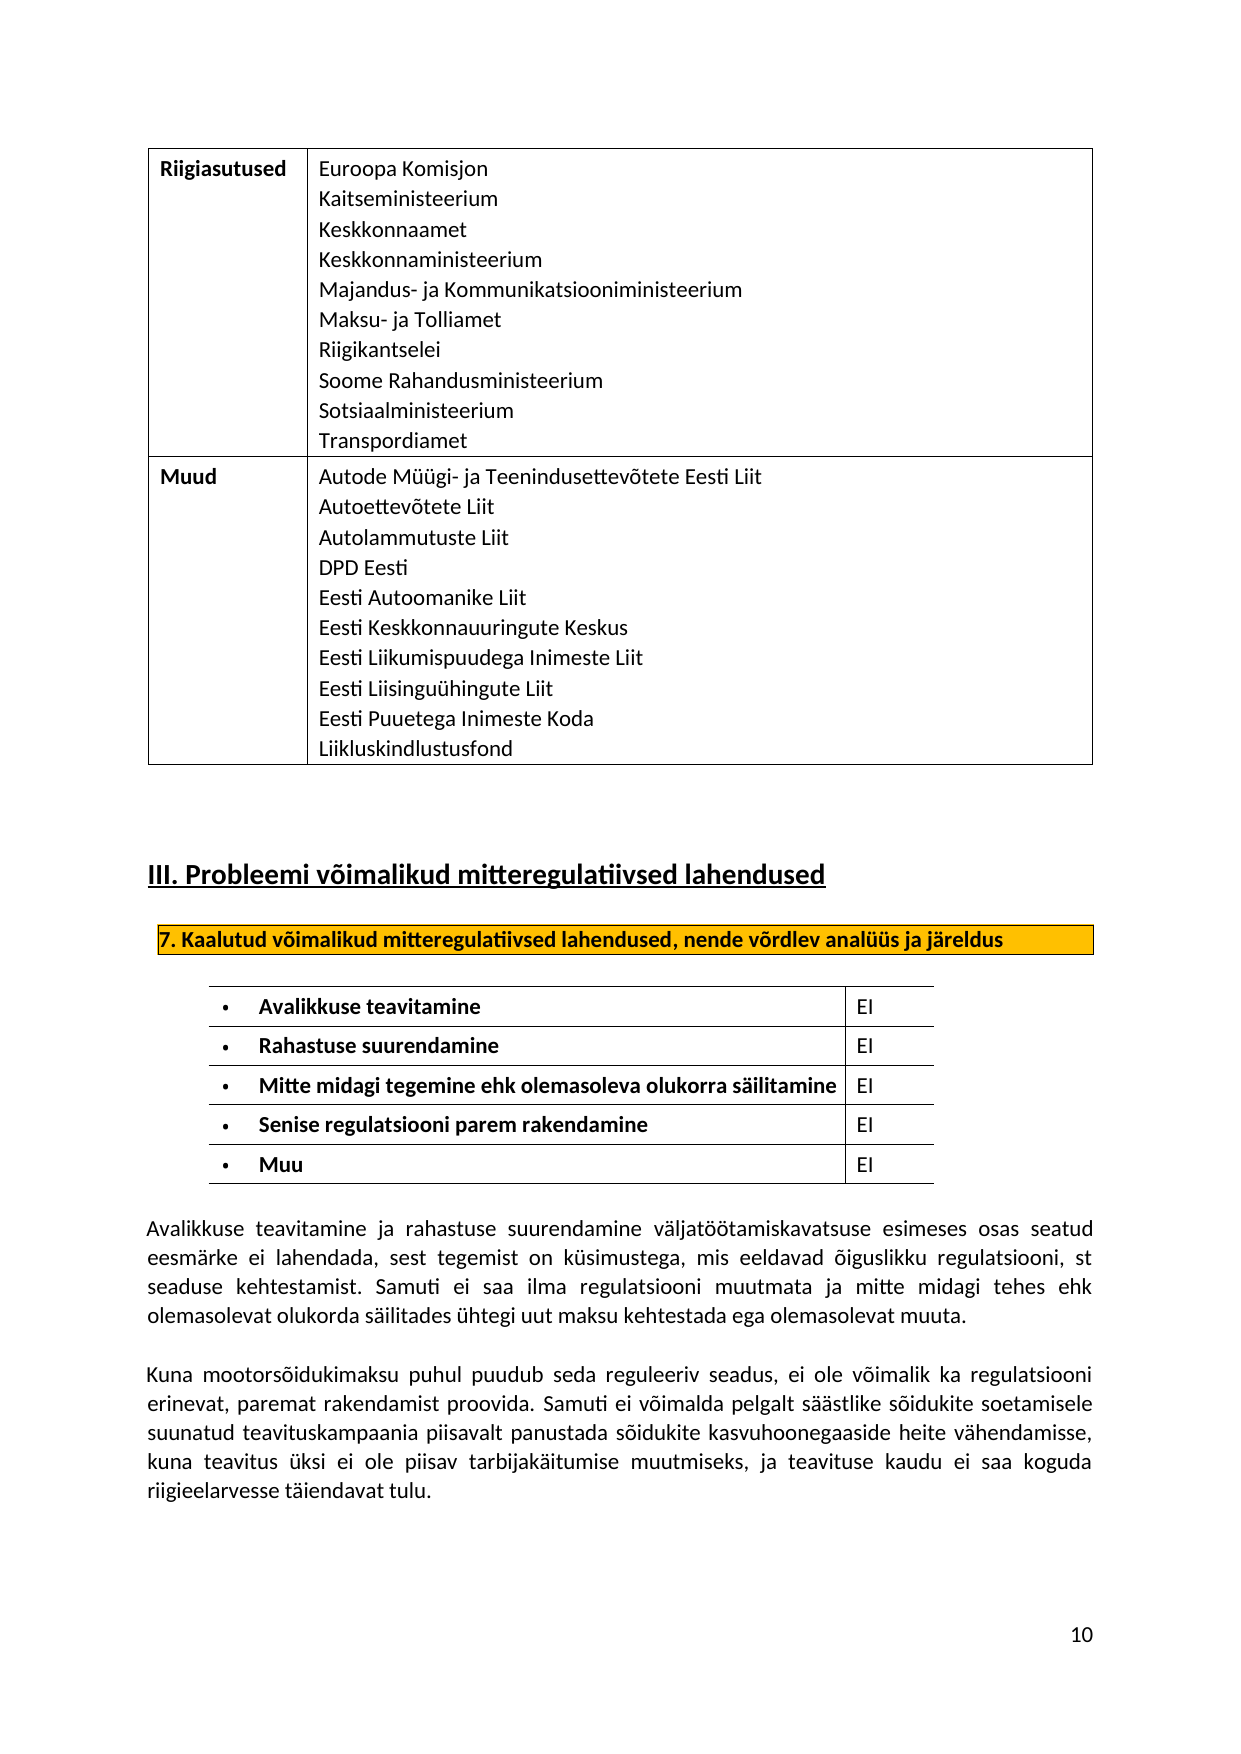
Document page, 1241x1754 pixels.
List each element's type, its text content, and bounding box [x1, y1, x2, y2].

table_cell EI [846, 1027, 934, 1065]
table_cell EI [846, 1105, 934, 1144]
text III. Probleemi võimalikud mitteregulatiivsed lahendused [147, 856, 1132, 892]
table_cell • [209, 1066, 259, 1104]
table_header Riigiasutused [149, 149, 307, 456]
table_cell Autode Müügi- ja Teenindusettevõtete Eesti Liit Autoettevõtete Liit Autolammutuste Liit DPD Eesti Eesti Autoomanike Liit Eesti Keskkonnauuringute Keskus Eesti Liikumispuudega Inimeste Liit Eesti Liisinguühingute Liit Eesti Puuetega Inimeste Koda Liikluskindlustusfond [308, 457, 1092, 764]
table_cell Muud [149, 457, 307, 764]
table_cell • [209, 1027, 259, 1065]
table_cell EI [846, 1145, 934, 1183]
table_header Avalikkuse teavitamine [259, 987, 845, 1026]
text Avalikkuse teavitamine ja rahastuse suurendamine väljatöötamiskavatsuse esimeses osas seatud eesmärke ei lahendada, sest tegemist on küsimustega, mis eeldavad õiguslikku regulatsiooni, st seaduse kehtestamist. Samuti ei saa ilma regulatsiooni muutmata ja mitte midagi tehes ehk olemasolevat olukorda säilitades ühtegi uut maksu kehtestada ega olemasolevat muuta. [146, 1214, 1094, 1329]
table_cell Senise regulatsiooni parem rakendamine [259, 1105, 845, 1144]
table_header Euroopa Komisjon Kaitseministeerium Keskkonnaamet Keskkonnaministeerium Majandus- ja Kommunikatsiooniministeerium Maksu- ja Tolliamet Riigikantselei Soome Rahandusministeerium Sotsiaalministeerium Transpordiamet [308, 149, 1092, 456]
table_cell • [209, 1105, 259, 1144]
subtitle 7. Kaalutud võimalikud mitteregulatiivsed lahendused, nende võrdlev analüüs ja järeldus [159, 926, 1093, 954]
table_cell Mitte midagi tegemine ehk olemasoleva olukorra säilitamine [259, 1066, 845, 1104]
text Kuna mootorsõidukimaksu puhul puudub seda reguleeriv seadus, ei ole võimalik ka regulatsiooni erinevat, paremat rakendamist proovida. Samuti ei võimalda pelgalt säästlike sõidukite soetamisele suunatud teavituskampaania piisavalt panustada sõidukite kasvuhoonegaaside heite vähendamisse, kuna teavitus üksi ei ole piisav tarbijakäitumise muutmiseks, ja teavituse kaudu ei saa koguda riigieelarvesse täiendavat tulu. [146, 1361, 1093, 1504]
table_header EI [846, 987, 934, 1026]
table_cell Muu [259, 1145, 845, 1183]
table_cell EI [846, 1066, 934, 1104]
table_cell • [209, 1145, 259, 1183]
table_header • [209, 987, 259, 1026]
table_cell Rahastuse suurendamine [259, 1027, 845, 1065]
